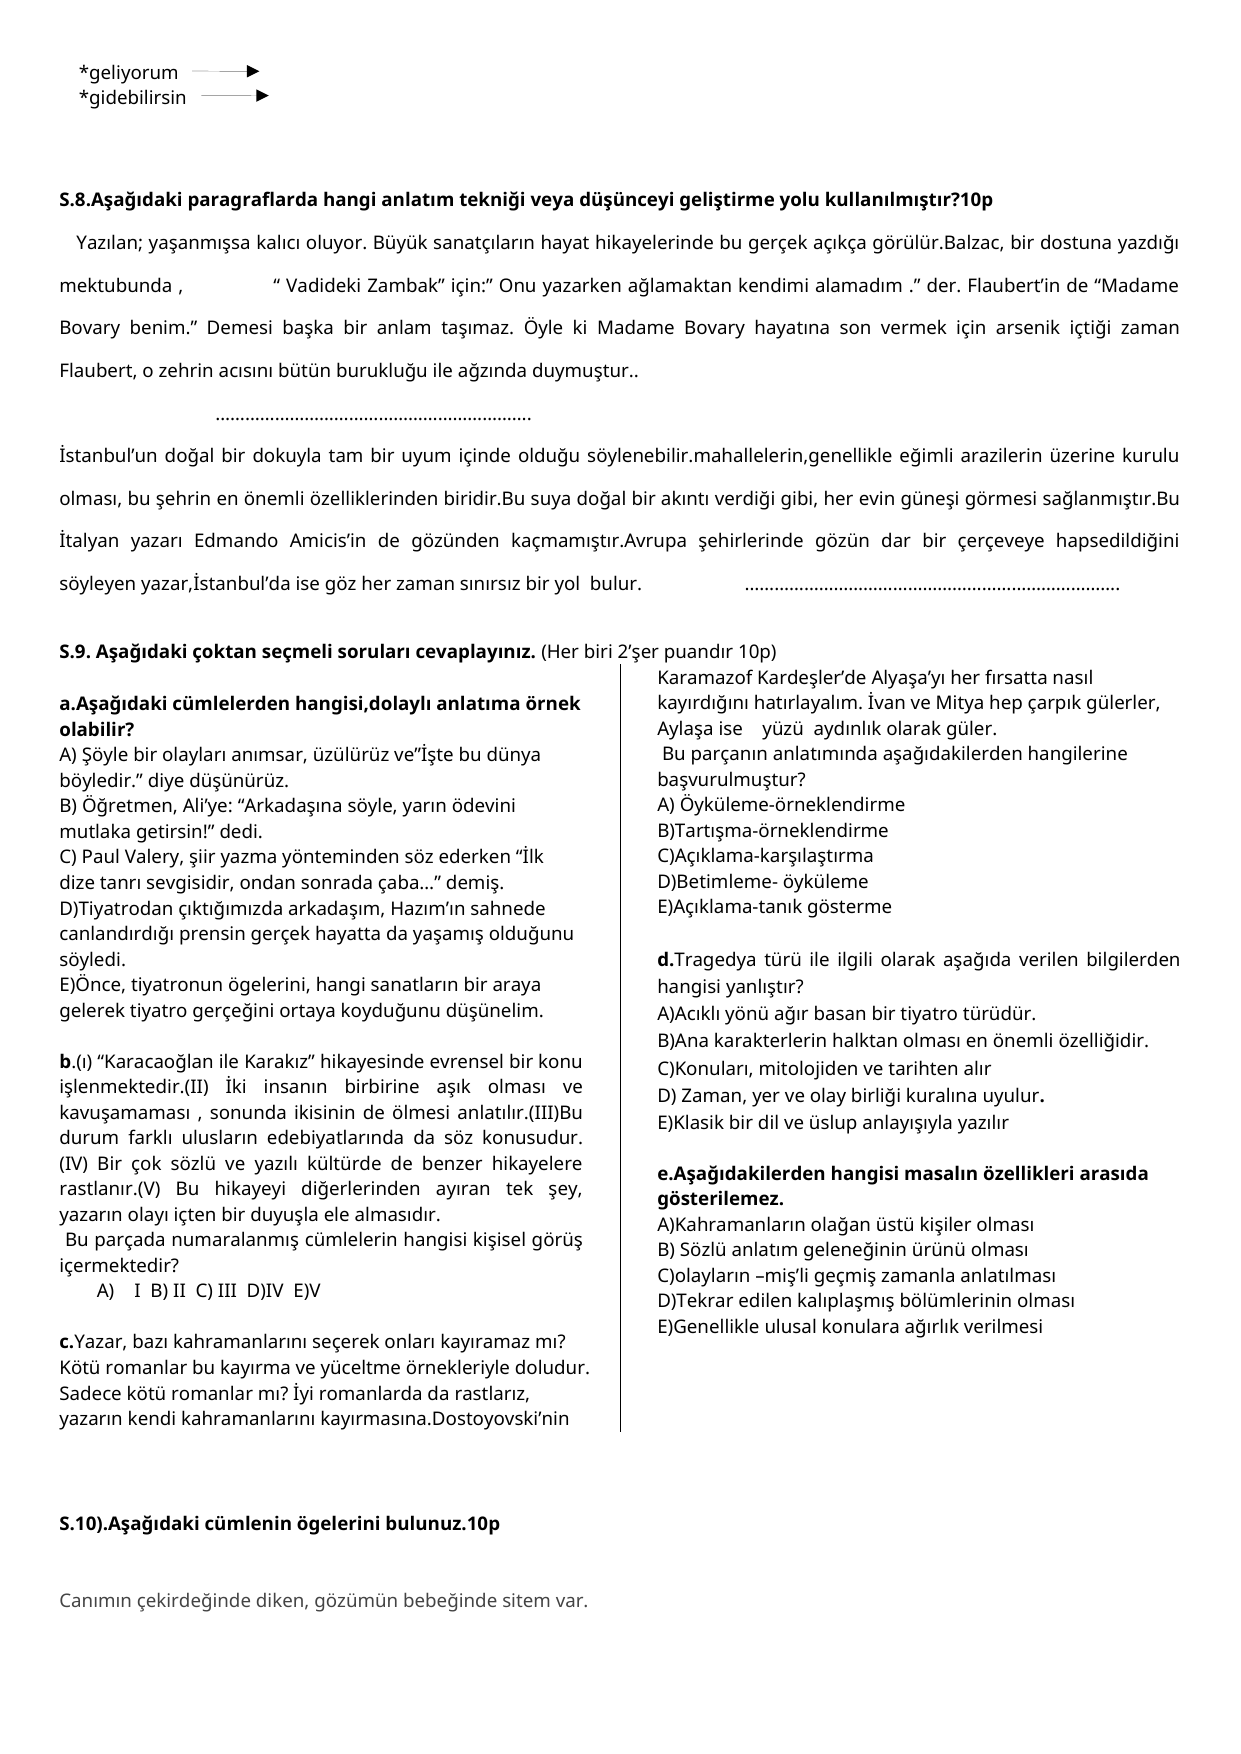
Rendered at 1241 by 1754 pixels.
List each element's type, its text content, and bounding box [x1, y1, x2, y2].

text B)Ana karakterlerin halktan olması en önemli özelliğidir. [657, 1026, 1181, 1053]
text S.10).Aşağıdaki cümlenin ögelerini bulunuz.10p [59, 1511, 1181, 1536]
text Canımın çekirdeğinde diken, gözümün bebeğinde sitem var. [59, 1587, 1181, 1613]
text c.Yazar, bazı kahramanlarını seçerek onları kayıramaz mı?Kötü romanlar bu kayırma ve yüceltme örnekleriyle doludur. Sadece kötü romanlar mı? İyi romanlarda da rastlarız, yazarın kendi kahramanlarını kayırmasına.Dostoyovski’nin Karamazof Kardeşler’de Alyaşa’yı her fırsatta nasıl kayırdığını hatırlayalım. İvan ve Mitya hep çarpık gülerler, Aylaşa ise yüzü aydınlık olarak güler. [657, 664, 1189, 741]
text A) Şöyle bir olayları anımsar, üzülürüz ve”İşte bu dünya böyledir.” diye düşünürüz. [59, 742, 583, 793]
text C)Açıklama-karşılaştırma [657, 843, 1240, 868]
text B)Tartışma-örneklendirme [657, 817, 1240, 843]
text D)Tiyatrodan çıktığımızda arkadaşım, Hazım’ın sahnede canlandırdığı prensin gerçek hayatta da yaşamış olduğunu söyledi. [59, 895, 583, 971]
text D)Tekrar edilen kalıplaşmış bölümlerinin olması [657, 1288, 1181, 1313]
text ………………………………………………………. [59, 400, 1181, 442]
text B) Sözlü anlatım geleneğinin ürünü olması [657, 1237, 1181, 1262]
text D)Betimleme- öyküleme [657, 868, 1240, 894]
text b.(ı) “Karacaoğlan ile Karakız” hikayesinde evrensel bir konu işlenmektedir.(II) İki insanın birbirine aşık olması ve kavuşamaması , sonunda ikisinin de ölmesi anlatılır.(III)Bu durum farklı ulusların edebiyatlarında da söz konusudur.(IV) Bir çok sözlü ve yazılı kültürde de benzer hikayelere rastlanır.(V) Bu hikayeyi diğerlerinden ayıran tek şey, yazarın olayı içten bir duyuşla ele almasıdır. [59, 1048, 583, 1227]
text c.Yazar, bazı kahramanlarını seçerek onları kayıramaz mı?Kötü romanlar bu kayırma ve yüceltme örnekleriyle doludur. Sadece kötü romanlar mı? İyi romanlarda da rastlarız, yazarın kendi kahramanlarını kayırmasına.Dostoyovski’nin Karamazof Kardeşler’de Alyaşa’yı her fırsatta nasıl kayırdığını hatırlayalım. İvan ve Mitya hep çarpık gülerler, Aylaşa ise yüzü aydınlık olarak güler. [59, 1329, 591, 1431]
text *gidebilirsin [59, 84, 1181, 110]
text E)Önce, tiyatronun ögelerini, hangi sanatların bir araya gelerek tiyatro gerçeğini ortaya koyduğunu düşünelim. [59, 971, 583, 1022]
text Bu parçada numaralanmış cümlelerin hangisi kişisel görüş içermektedir? [59, 1227, 583, 1278]
text C)Konuları, mitolojiden ve tarihten alır [657, 1053, 1181, 1080]
list I B) II C) III D)IV E)V [97, 1278, 583, 1303]
text E)Genellikle ulusal konulara ağırlık verilmesi [657, 1313, 1181, 1339]
text D) Zaman, yer ve olay birliği kuralına uyulur. [657, 1080, 1181, 1107]
text E)Açıklama-tanık gösterme [657, 894, 1240, 919]
text *geliyorum [59, 59, 1181, 84]
text d.Tragedya türü ile ilgili olarak aşağıda verilen bilgilerden hangisi yanlıştır? [657, 945, 1181, 999]
text Yazılan; yaşanmışsa kalıcı oluyor. Büyük sanatçıların hayat hikayelerinde bu gerçek açıkça görülür.Balzac, bir dostuna yazdığı mektubunda , “ Vadideki Zambak” için:” Onu yazarken ağlamaktan kendimi alamadım .” der. Flaubert’in de “Madame Bovary benim.” Demesi başka bir anlam taşımaz. Öyle ki Madame Bovary hayatına son vermek için arsenik içtiği zaman Flaubert, o zehrin acısını bütün burukluğu ile ağzında duymuştur.. [59, 229, 1181, 400]
text İstanbul’un doğal bir dokuyla tam bir uyum içinde olduğu söylenebilir.mahallelerin,genellikle eğimli arazilerin üzerine kurulu olması, bu şehrin en önemli özelliklerinden biridir.Bu suya doğal bir akıntı verdiği gibi, her evin güneşi görmesi sağlanmıştır.Bu İtalyan yazarı Edmando Amicis’in de gözünden kaçmamıştır.Avrupa şehirlerinde gözün dar bir çerçeveye hapsedildiğini söyleyen yazar,İstanbul’da ise göz her zaman sınırsız bir yol bulur. …………………………………………………………………. [59, 442, 1181, 613]
text Bu parçanın anlatımında aşağıdakilerden hangilerine başvurulmuştur? [657, 741, 1240, 792]
text C) Paul Valery, şiir yazma yönteminden söz ederken “İlk dize tanrı sevgisidir, ondan sonrada çaba…” demiş. [59, 844, 583, 895]
text C)olayların –miş’li geçmiş zamanla anlatılması [657, 1262, 1181, 1288]
text A)Kahramanların olağan üstü kişiler olması [657, 1211, 1181, 1237]
text A)Acıklı yönü ağır basan bir tiyatro türüdür. [657, 999, 1181, 1026]
text S.8.Aşağıdaki paragraflarda hangi anlatım tekniği veya düşünceyi geliştirme yolu kullanılmıştır?10p [59, 187, 1181, 229]
text B) Öğretmen, Ali’ye: “Arkadaşına söyle, yarın ödevini mutlaka getirsin!” dedi. [59, 793, 583, 844]
text a.Aşağıdaki cümlelerden hangisi,dolaylı anlatıma örnek olabilir? [59, 691, 583, 742]
text S.9. Aşağıdaki çoktan seçmeli soruları cevaplayınız. (Her biri 2’şer puandır 10p) [59, 638, 1181, 664]
text E)Klasik bir dil ve üslup anlayışıyla yazılır [657, 1107, 1181, 1134]
text A) Öyküleme-örneklendirme [657, 792, 1240, 817]
text e.Aşağıdakilerden hangisi masalın özellikleri arasıda gösterilemez. [657, 1160, 1181, 1211]
